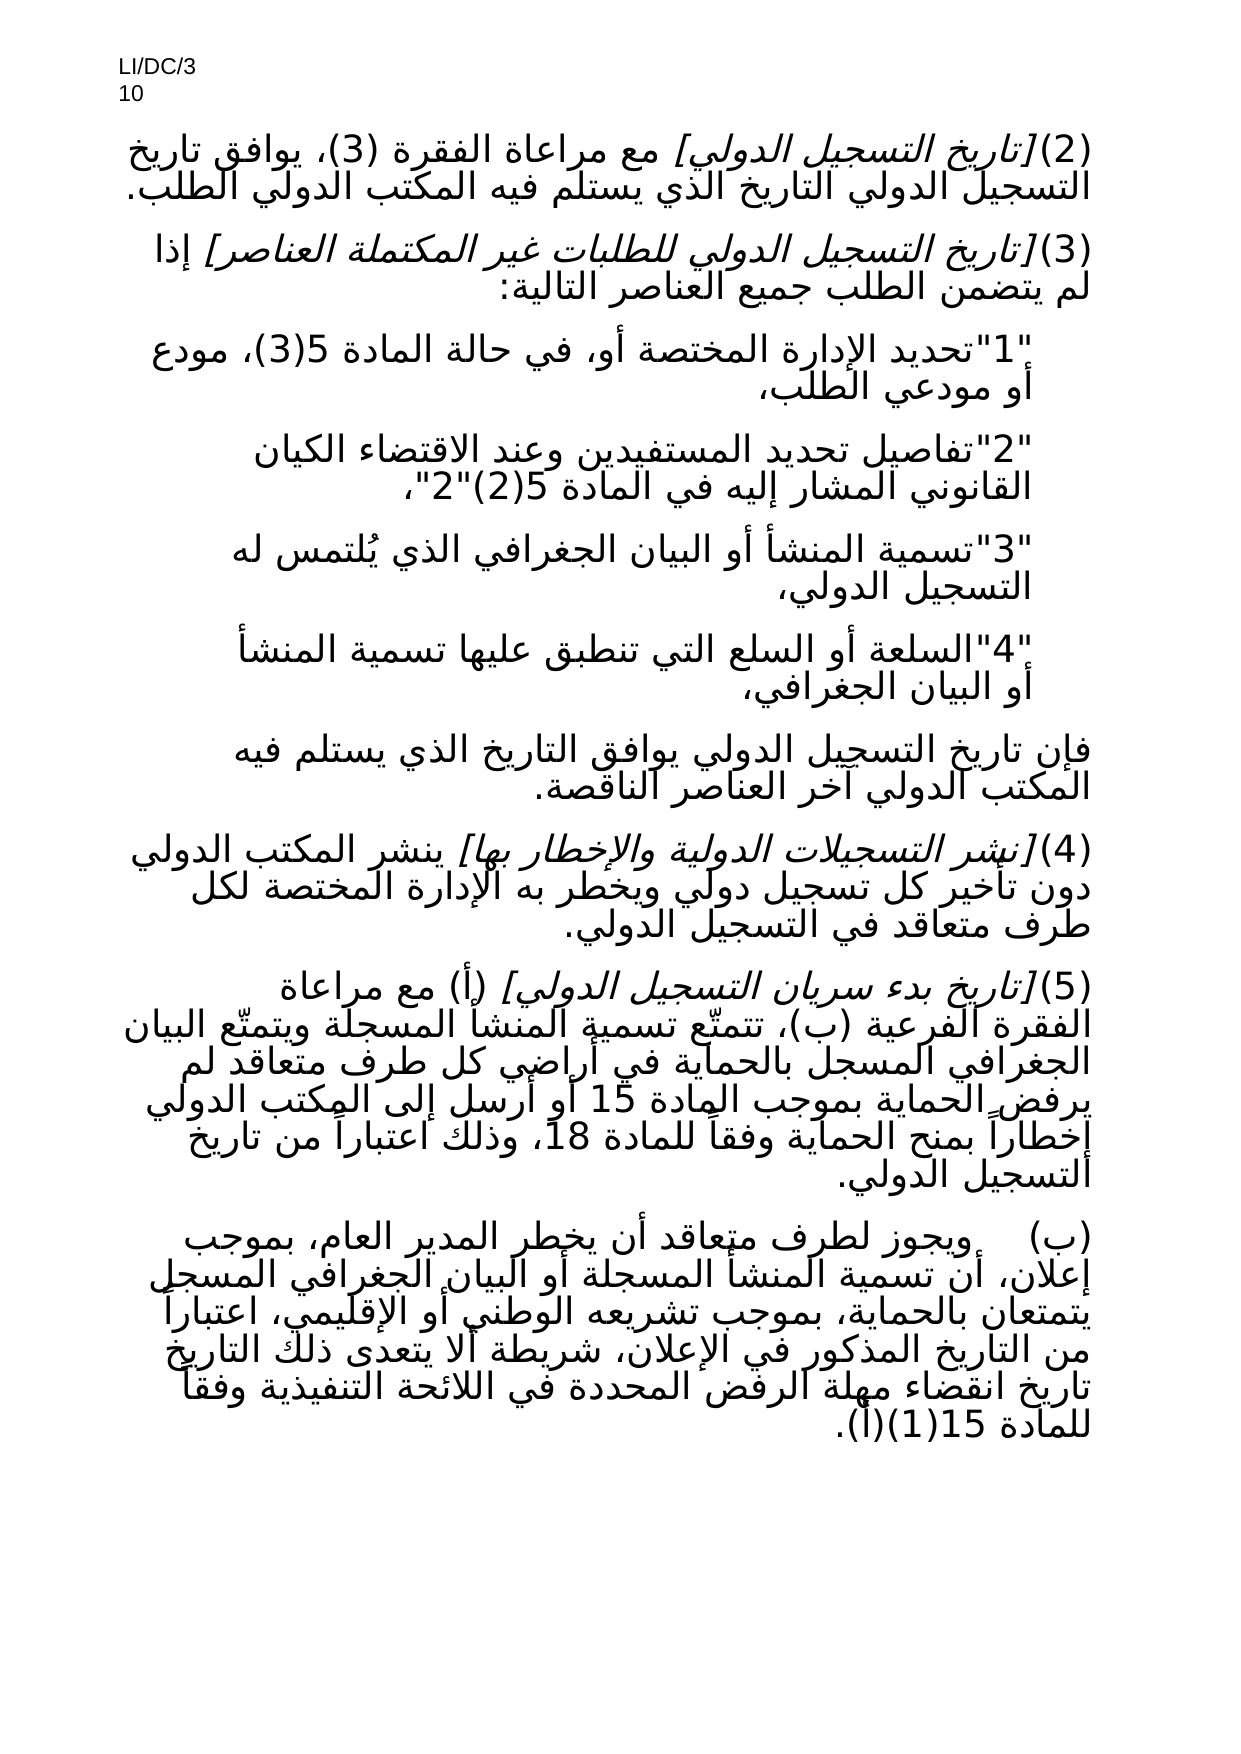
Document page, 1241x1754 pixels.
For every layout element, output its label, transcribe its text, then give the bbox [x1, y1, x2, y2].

text (ب) ويجوز لطرف متعاقد أن يخطر المدير العام، بموجب إعلان، أن تسمية المنشأ المسجلة أو البيان الجغرافي المسجل يتمتعان بالحماية، بموجب تشريعه الوطني أو الإقليمي، اعتباراً من التاريخ المذكور في الإعلان، شريطة ألا يتعدى ذلك التاريخ تاريخ انقضاء مهلة الرفض المحددة في اللائحة التنفيذية وفقاً للمادة 15(1)(أ). [118, 1220, 1092, 1445]
text "2" تفاصيل تحديد المستفيدين وعند الاقتضاء الكيان القانوني المشار إليه في المادة 5(2)"2"، [118, 432, 1033, 507]
text فإن تاريخ التسجيل الدولي يوافق التاريخ الذي يستلم فيه المكتب الدولي آخر العناصر الناقصة. [118, 732, 1092, 807]
text "1" تحديد الإدارة المختصة أو، في حالة المادة 5(3)، مودع أو مودعي الطلب، [118, 332, 1033, 407]
text "4" السلعة أو السلع التي تنطبق عليها تسمية المنشأ أو البيان الجغرافي، [118, 632, 1033, 707]
text (4) [نشر التسجيلات الدولية والإخطار بها] ينشر المكتب الدولي دون تأخير كل تسجيل دولي ويخطر به الإدارة المختصة لكل طرف متعاقد في التسجيل الدولي. [118, 832, 1092, 945]
text (3) [تاريخ التسجيل الدولي للطلبات غير المكتملة العناصر] إذا لم يتضمن الطلب جميع العناصر التالية: [118, 232, 1092, 307]
text (2) [تاريخ التسجيل الدولي] مع مراعاة الفقرة (3)، يوافق تاريخ التسجيل الدولي التاريخ الذي يستلم فيه المكتب الدولي الطلب. [118, 132, 1092, 207]
text "3" تسمية المنشأ أو البيان الجغرافي الذي يُلتمس له التسجيل الدولي، [118, 532, 1033, 607]
text (5) [تاريخ بدء سريان التسجيل الدولي] (أ) مع مراعاة الفقرة الفرعية (ب)، تتمتّع تسمية المنشأ المسجلة ويتمتّع البيان الجغرافي المسجل بالحماية في أراضي كل طرف متعاقد لم يرفض الحماية بموجب المادة 15 أو أرسل إلى المكتب الدولي إخطاراً بمنح الحماية وفقاً للمادة 18، وذلك اعتباراً من تاريخ التسجيل الدولي. [118, 970, 1092, 1195]
